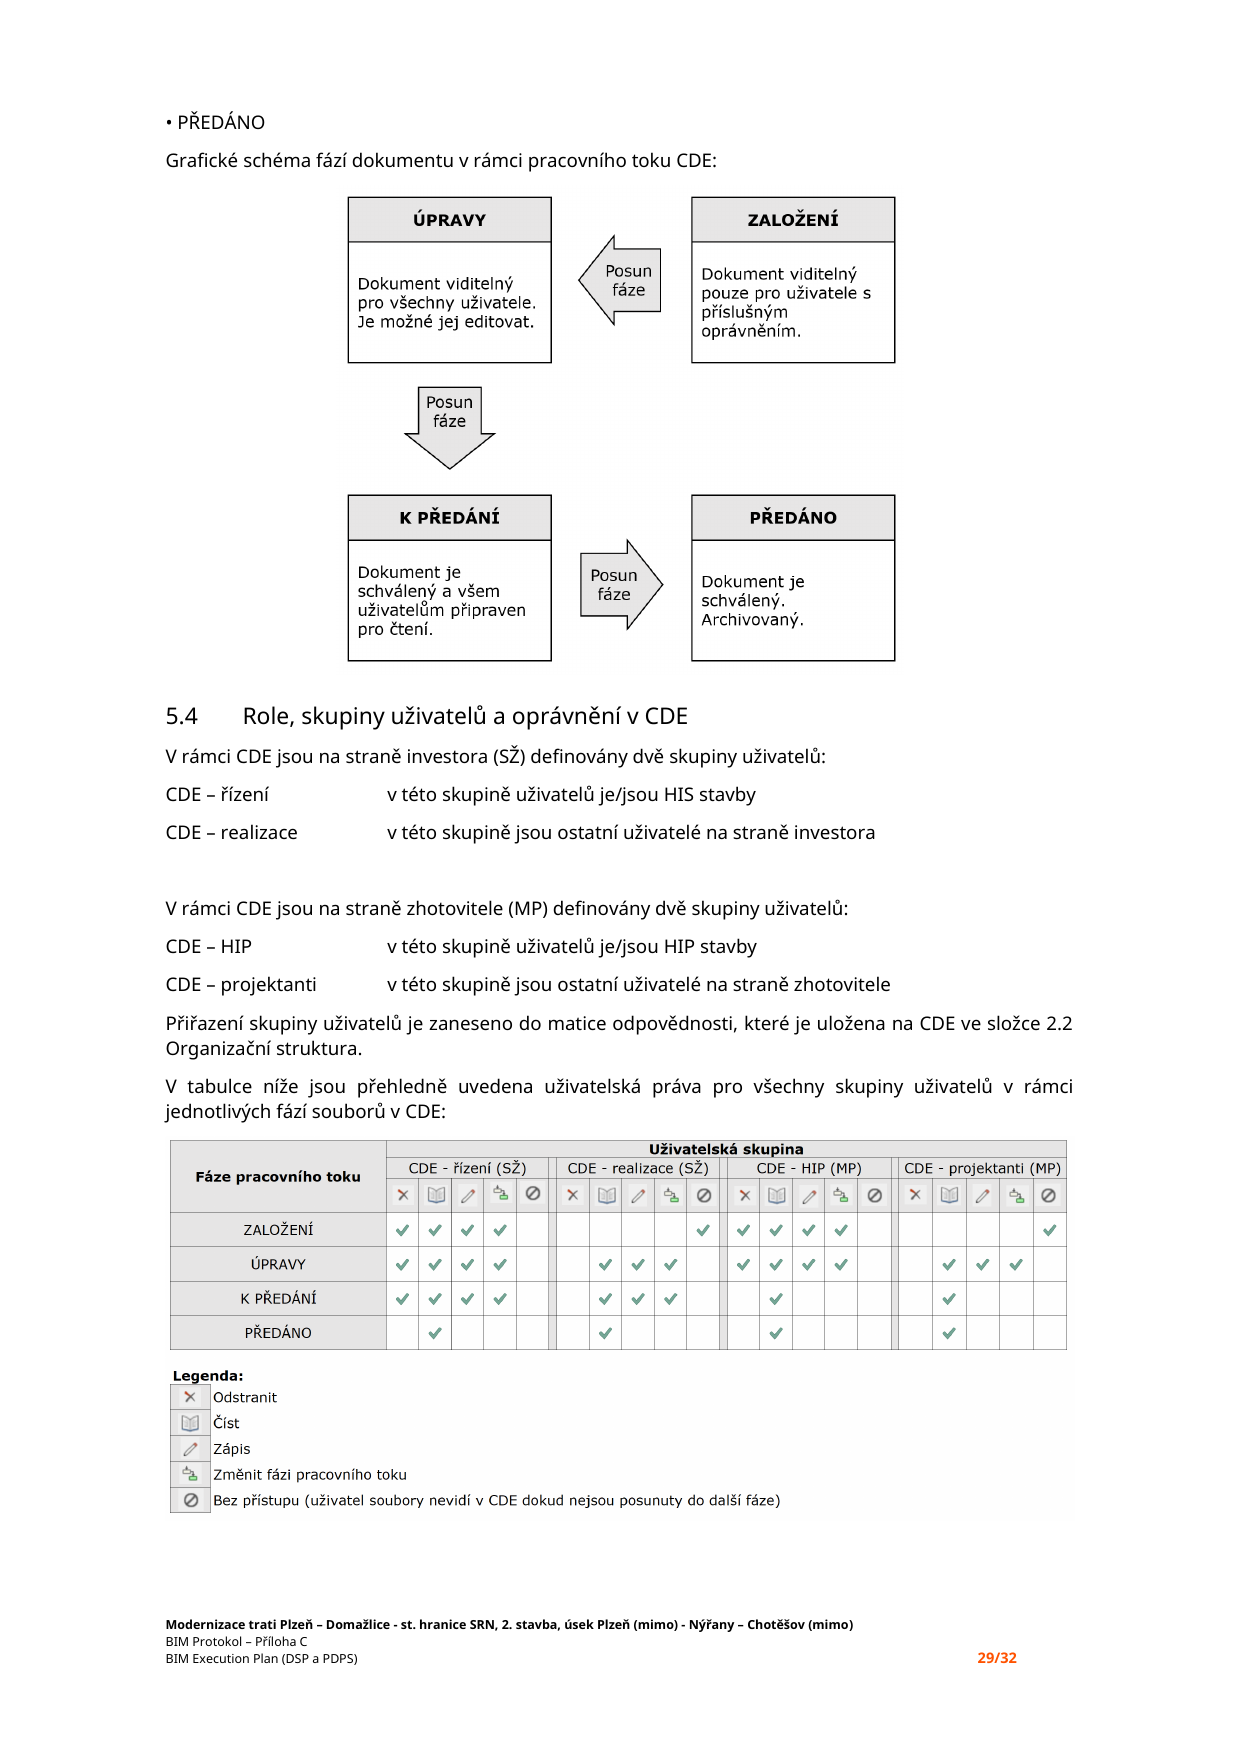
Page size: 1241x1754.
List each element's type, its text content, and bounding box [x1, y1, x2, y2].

picture [336, 185, 905, 675]
text • PŘEDÁNO [165, 109, 1075, 135]
text Grafické schéma fází dokumentu v rámci pracovního toku CDE: [165, 147, 1075, 173]
text V rámci CDE jsou na straně zhotovitele (MP) definovány dvě skupiny uživatelů: [165, 896, 1075, 921]
picture [165, 1136, 1075, 1521]
text V tabulce níže jsou přehledně uvedena uživatelská práva pro všechny skupiny uživatelů v rámci jednotlivých fází souborů v CDE: [165, 1073, 1075, 1124]
subtitle Role, skupiny uživatelů a oprávnění v CDE [165, 700, 1075, 731]
text CDE – HIP v této skupině uživatelů je/jsou HIP stavby [165, 934, 1075, 959]
text CDE – projektanti v této skupině jsou ostatní uživatelé na straně zhotovitele [165, 972, 1075, 997]
text V rámci CDE jsou na straně investora (SŽ) definovány dvě skupiny uživatelů: [165, 744, 1075, 769]
text Přiřazení skupiny uživatelů je zaneseno do matice odpovědnosti, které je uložena na CDE ve složce 2.2 Organizační struktura. [165, 1010, 1075, 1061]
text CDE – realizace v této skupině jsou ostatní uživatelé na straně investora [165, 820, 1075, 845]
text CDE – řízení v této skupině uživatelů je/jsou HIS stavby [165, 782, 1075, 807]
